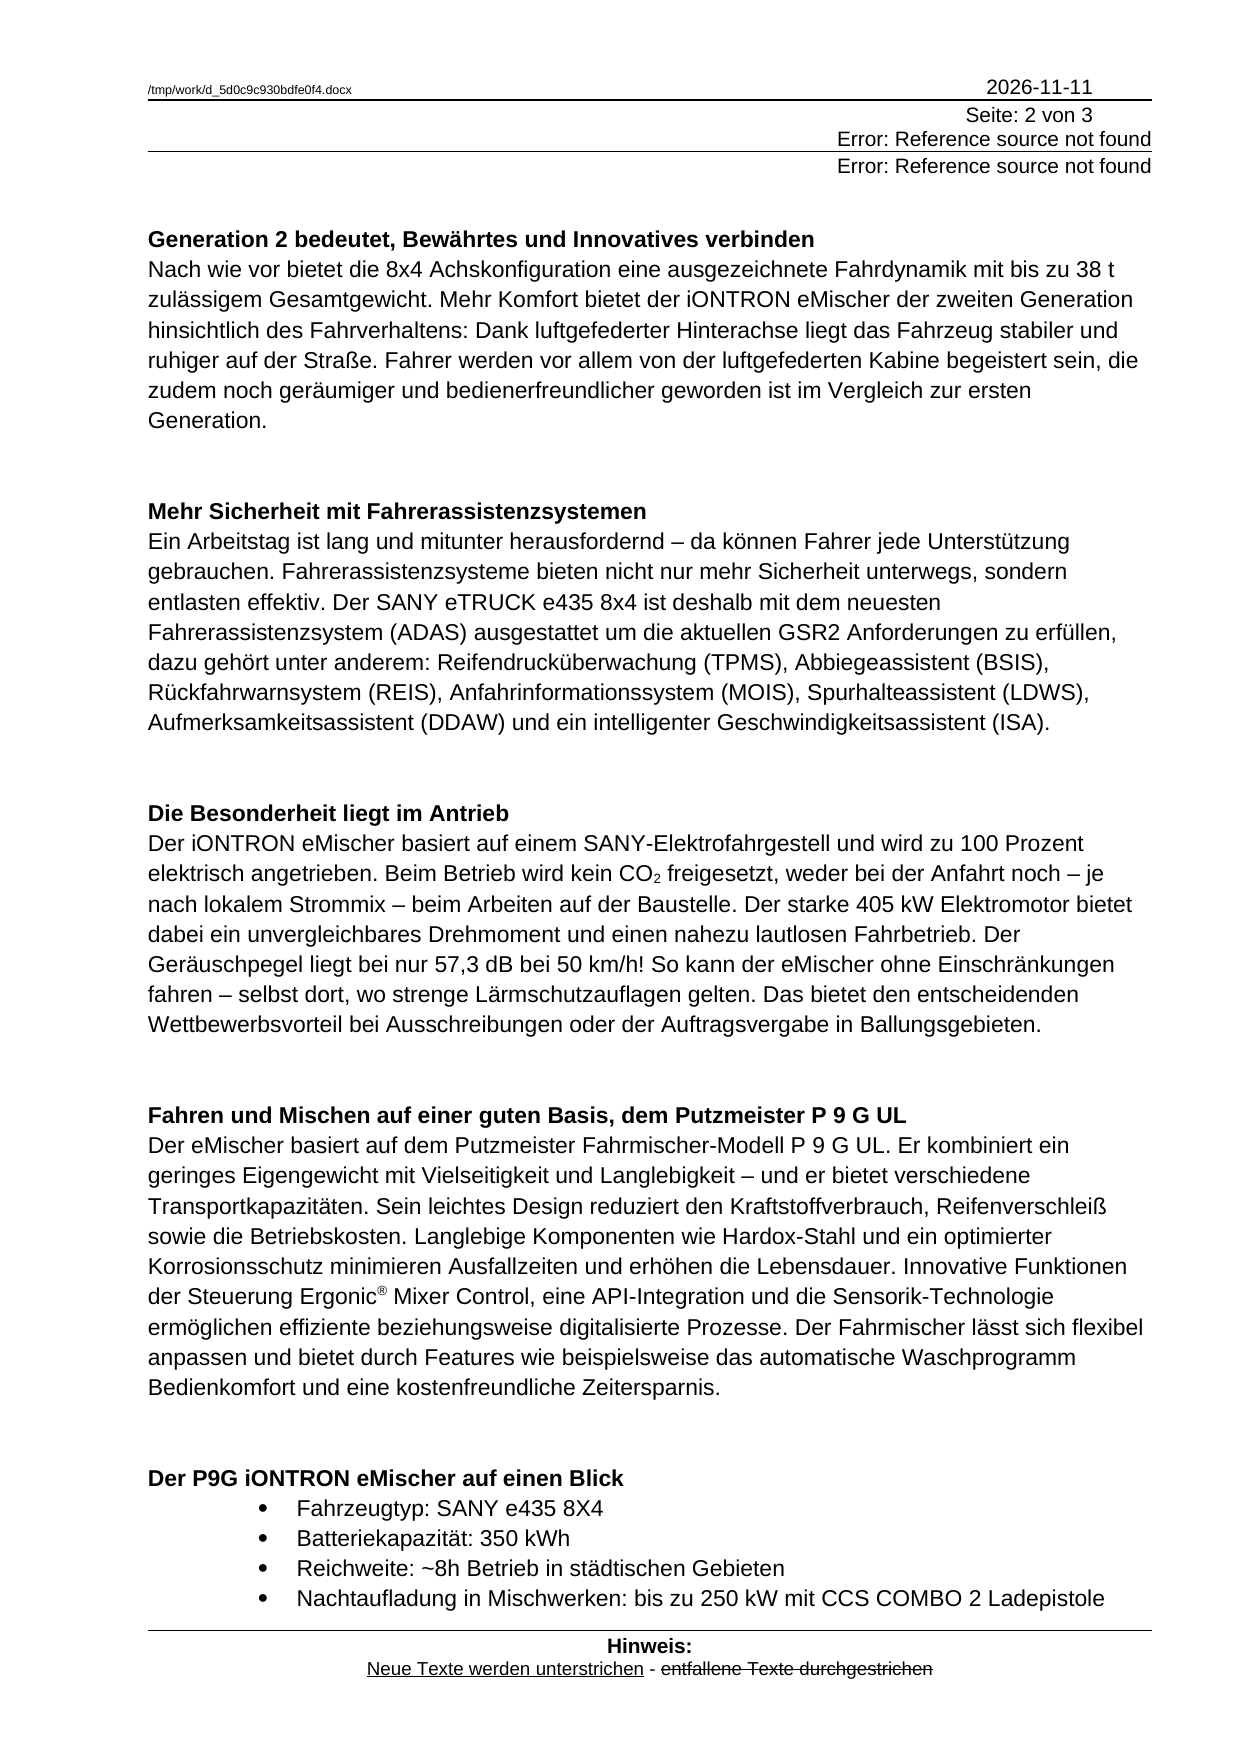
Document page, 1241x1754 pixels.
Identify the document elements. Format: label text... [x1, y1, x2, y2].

text Fahren und Mischen auf einer guten Basis, dem Putzmeister P 9 G UL [148, 1102, 1152, 1128]
list Reichweite: ~8h Betrieb in städtischen Gebieten [259, 1555, 1152, 1582]
text Der eMischer basiert auf dem Putzmeister Fahrmischer-Modell P 9 G UL. Er kombiniert ein geringes Eigengewicht mit Vielseitigkeit und Langlebigkeit – und er bietet verschiedene Transportkapazitäten. Sein leichtes Design reduziert den Kraftstoffverbrauch, Reifenverschleiß sowie die Betriebskosten. Langlebige Komponenten wie Hardox-Stahl und ein optimierter Korrosionsschutz minimieren Ausfallzeiten und erhöhen die Lebensdauer. Innovative Funktionen der Steuerung Ergonic® Mixer Control, eine API-Integration und die Sensorik-Technologie ermöglichen effiziente beziehungsweise digitalisierte Prozesse. Der Fahrmischer lässt sich flexibel anpassen und bietet durch Features wie beispielsweise das automatische Waschprogramm Bedienkomfort und eine kostenfreundliche Zeitersparnis. [148, 1132, 1152, 1400]
list Batteriekapazität: 350 kWh [259, 1525, 1152, 1551]
text Ein Arbeitstag ist lang und mitunter herausfordernd – da können Fahrer jede Unterstützung gebrauchen. Fahrerassistenzsysteme bieten nicht nur mehr Sicherheit unterwegs, sondern entlasten effektiv. Der SANY eTRUCK e435 8x4 ist deshalb mit dem neuesten Fahrerassistenzsystem (ADAS) ausgestattet um die aktuellen GSR2 Anforderungen zu erfüllen, dazu gehört unter anderem: Reifendrucküberwachung (TPMS), Abbiegeassistent (BSIS), Rückfahrwarnsystem (REIS), Anfahrinformationssystem (MOIS), Spurhalteassistent (LDWS), Aufmerksamkeitsassistent (DDAW) und ein intelligenter Geschwindigkeitsassistent (ISA). [148, 528, 1152, 736]
list Fahrzeugtyp: SANY e435 8X4 [259, 1495, 1152, 1521]
list Nachtaufladung in Mischwerken: bis zu 250 kW mit CCS COMBO 2 Ladepistole [259, 1585, 1152, 1612]
text Generation 2 bedeutet, Bewährtes und Innovatives verbinden [148, 226, 1152, 252]
text Mehr Sicherheit mit Fahrerassistenzsystemen [148, 498, 1152, 524]
text Der P9G iONTRON eMischer auf einen Blick [148, 1464, 1152, 1491]
text Der iONTRON eMischer basiert auf einem SANY-Elektrofahrgestell und wird zu 100 Prozent elektrisch angetrieben. Beim Betrieb wird kein CO2 freigesetzt, weder bei der Anfahrt noch – je nach lokalem Strommix – beim Arbeiten auf der Baustelle. Der starke 405 kW Elektromotor bietet dabei ein unvergleichbares Drehmoment und einen nahezu lautlosen Fahrbetrieb. Der Geräuschpegel liegt bei nur 57,3 dB bei 50 km/h! So kann der eMischer ohne Einschränkungen fahren – selbst dort, wo strenge Lärmschutzauflagen gelten. Das bietet den entscheidenden Wettbewerbsvorteil bei Ausschreibungen oder der Auftragsvergabe in Ballungsgebieten. [148, 830, 1152, 1038]
text Nach wie vor bietet die 8x4 Achskonfiguration eine ausgezeichnete Fahrdynamik mit bis zu 38 t zulässigem Gesamtgewicht. Mehr Komfort bietet der iONTRON eMischer der zweiten Generation hinsichtlich des Fahrverhaltens: Dank luftgefederter Hinterachse liegt das Fahrzeug stabiler und ruhiger auf der Straße. Fahrer werden vor allem von der luftgefederten Kabine begeistert sein, die zudem noch geräumiger und bedienerfreundlicher geworden ist im Vergleich zur ersten Generation. [148, 256, 1152, 434]
text Die Besonderheit liegt im Antrieb [148, 800, 1152, 826]
